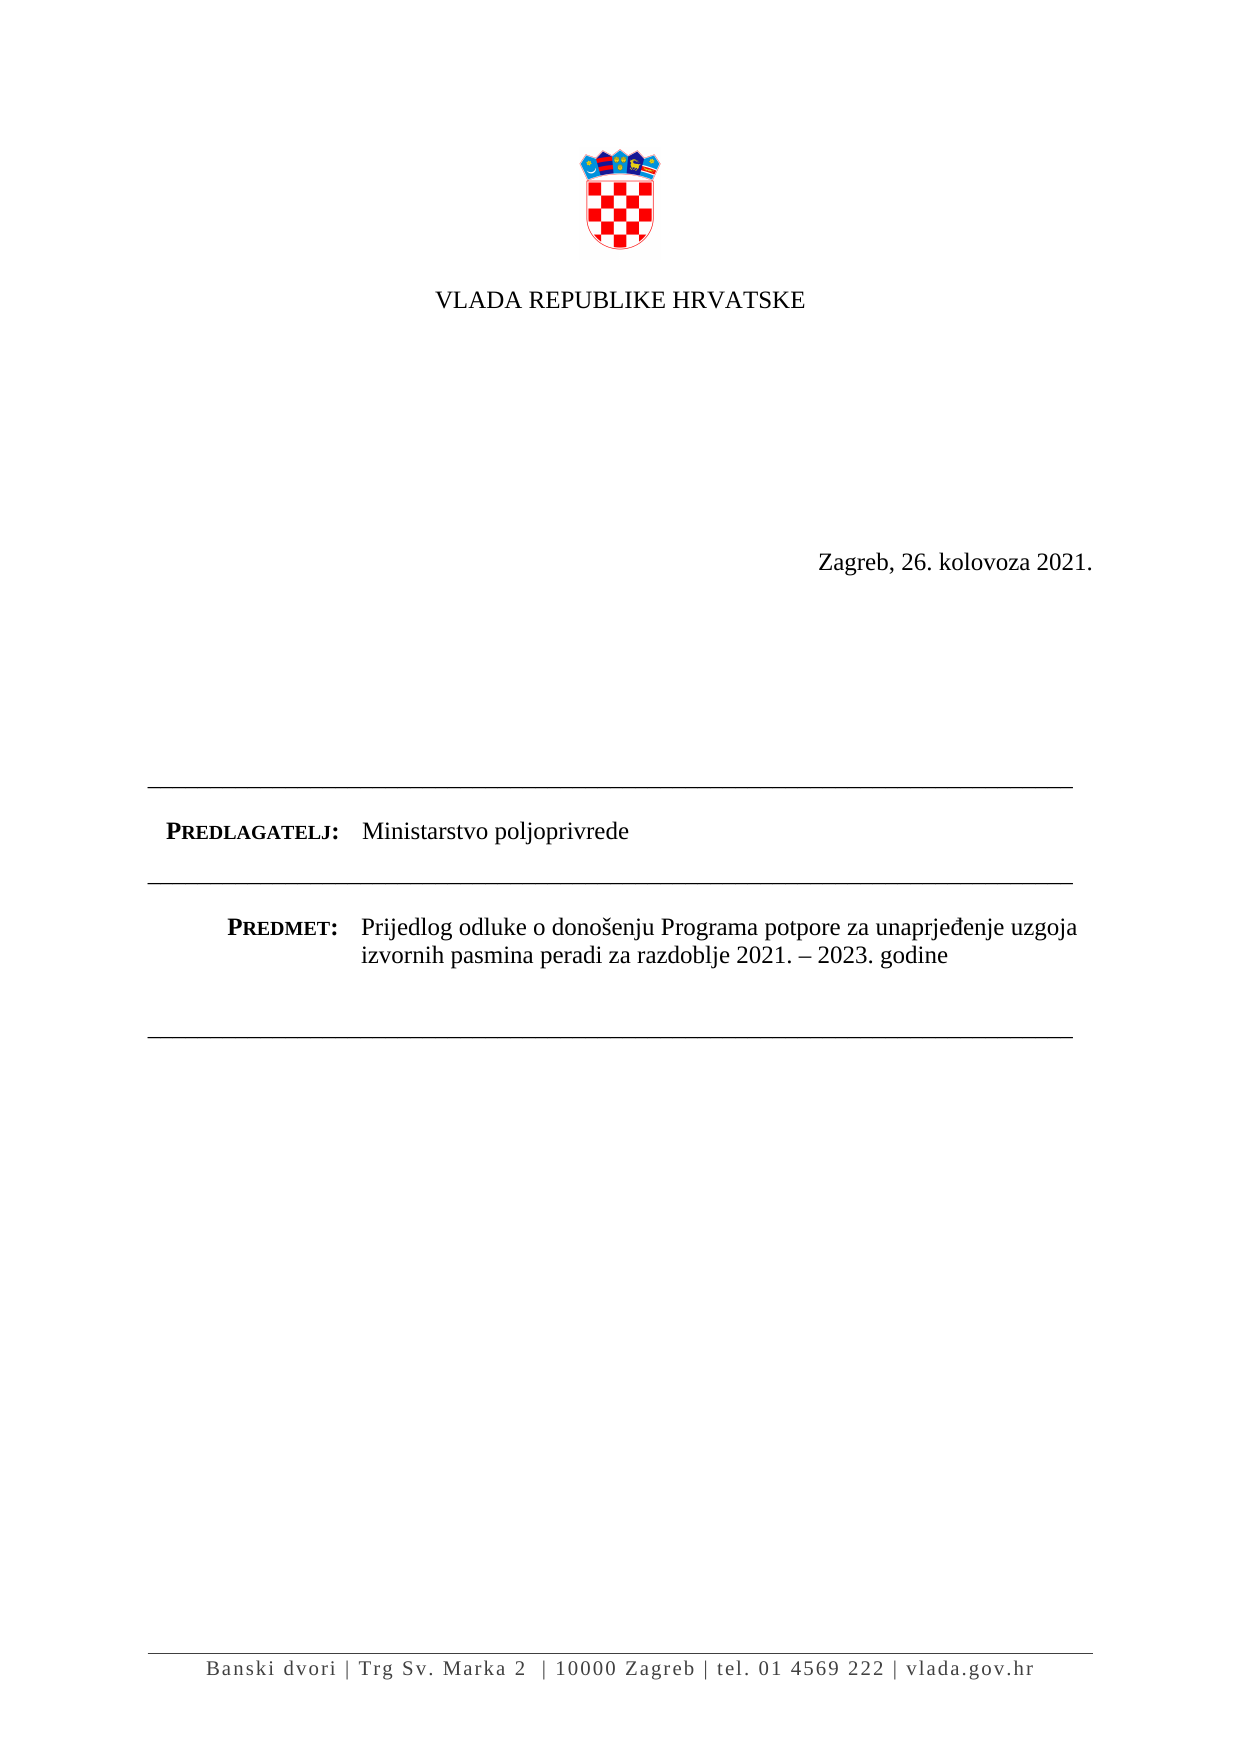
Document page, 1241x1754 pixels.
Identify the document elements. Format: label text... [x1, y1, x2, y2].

table_header Predmet: [148, 912, 349, 1012]
table_header Predlagatelj: [148, 816, 351, 858]
table_header Ministarstvo poljoprivrede [351, 816, 1093, 858]
text __________________________________________________________________________ [148, 762, 1093, 791]
text Zagreb, 26. kolovoza 2021. [148, 547, 1093, 575]
table_header Prijedlog odluke o donošenju Programa potpore za unaprjeđenje uzgoja izvornih pasmina peradi za razdoblje 2021. – 2023. godine [350, 912, 1093, 1012]
text __________________________________________________________________________ [148, 858, 1093, 887]
text VLADA REPUBLIKE HRVATSKE [148, 285, 1093, 313]
text __________________________________________________________________________ [148, 1012, 1093, 1041]
picture [578, 147, 662, 260]
